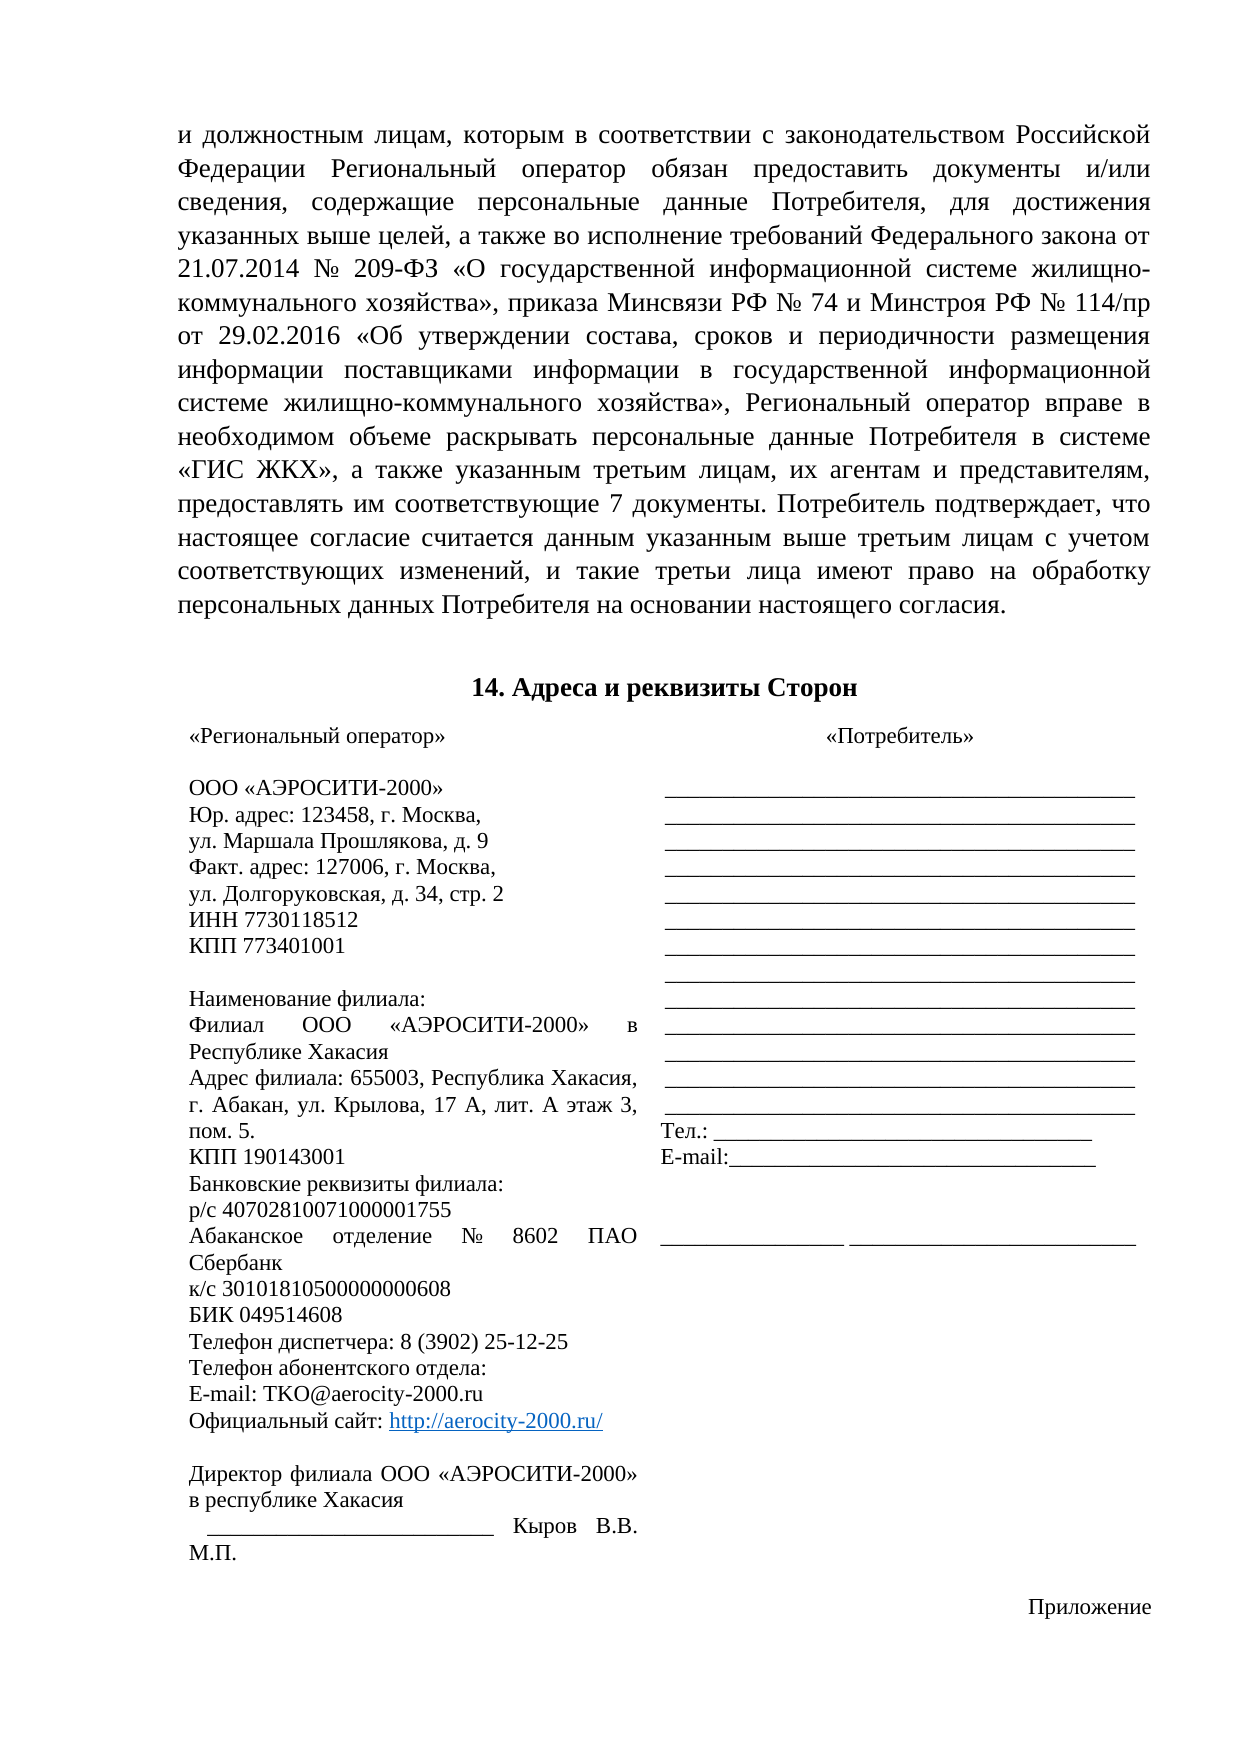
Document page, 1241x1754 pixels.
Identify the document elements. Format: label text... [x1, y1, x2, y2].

text 14. Адреса и реквизиты Сторон [177, 671, 1152, 703]
text Приложение [177, 1593, 1152, 1620]
table_header «Потребитель» _________________________________________ __________________________________________________________________________________ _________________________________________ __________________________________________________________________________________ __________________________________________________________________________________ __________________________________________________________________________________ ___________________________________________________________________________________________________________________________ Тел.: _________________________________ Е-mail:________________________________ ________________ _________________________ [649, 722, 1151, 1565]
table_header «Региональный оператор» ООО «АЭРОСИТИ-2000» Юр. адрес: 123458, г. Москва, ул. Маршала Прошлякова, д. 9 Факт. адрес: 127006, г. Москва, ул. Долгоруковская, д. 34, стр. 2 ИНН 7730118512 КПП 773401001 Наименование филиала: Филиал ООО «АЭРОСИТИ-2000» в Республике Хакасия Адрес филиала: 655003, Республика Хакасия, г. Абакан, ул. Крылова, 17 А, лит. А этаж 3, пом. 5. КПП 190143001 Банковские реквизиты филиала: р/с 40702810071000001755 Абаканское отделение № 8602 ПАО Сбербанк к/с 30101810500000000608 БИК 049514608 Телефон диспетчера: 8 (3902) 25-12-25 Телефон абонентского отдела: E-mail: TKO@aerocity-2000.ru Официальный сайт: http://aerocity-2000.ru/ Директор филиала ООО «АЭРОСИТИ-2000» в республике Хакасия _________________________ Кыров В.В. М.П. [177, 722, 649, 1565]
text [177, 118, 1152, 619]
